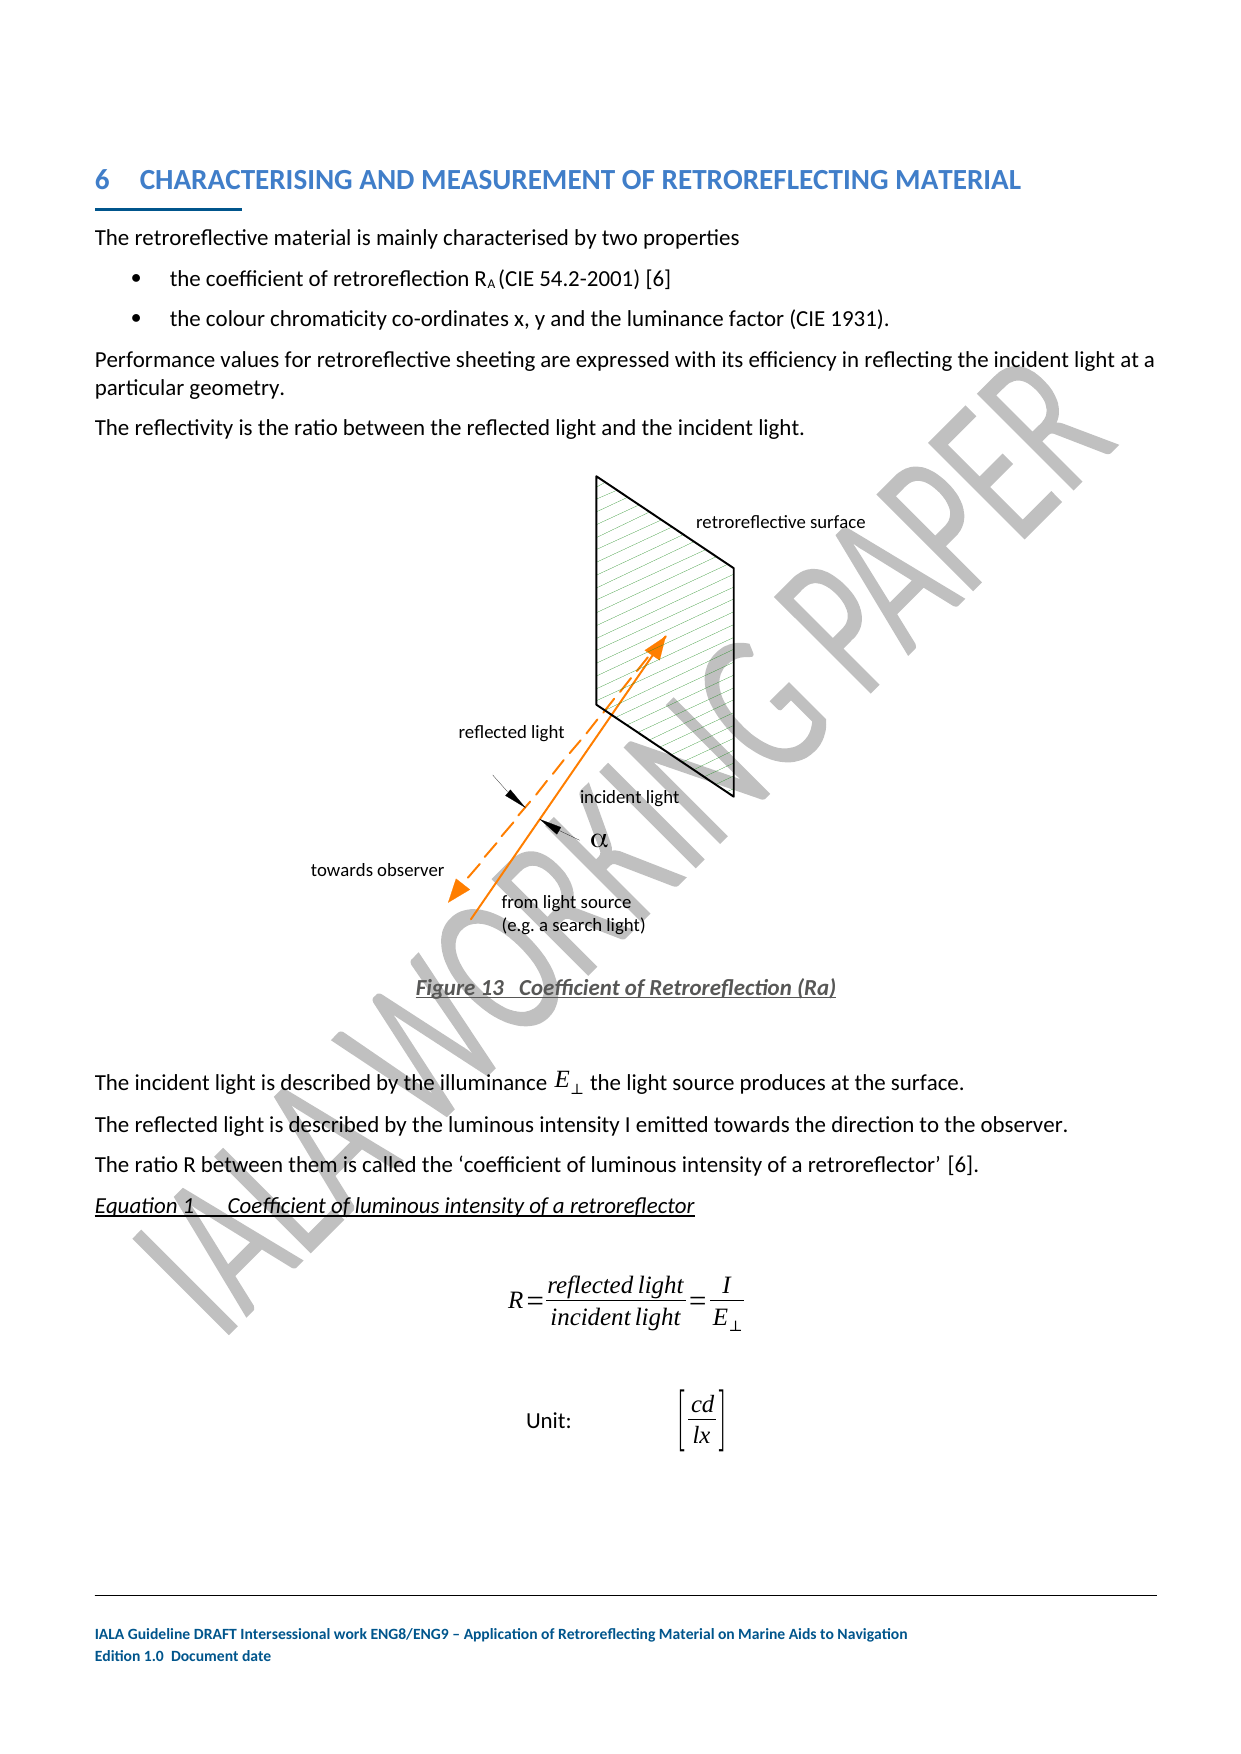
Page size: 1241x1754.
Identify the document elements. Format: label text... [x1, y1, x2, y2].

text Performance values for retroreflective sheeting are expressed with its efficiency in reflecting the incident light at a particular geometry. [94, 345, 1157, 401]
text Unit: [94, 1388, 1157, 1452]
text The incident light is described by the illuminance the light source produces at the surface. [94, 1066, 1157, 1097]
text The retroreflective material is mainly characterised by two properties [94, 223, 1157, 251]
list the colour chromaticity co-ordinates x, y and the luminance factor (CIE 1931). [132, 304, 1157, 332]
text The ratio R between them is called the ‘coefficient of luminous intensity of a retroreflector’ [6]. [94, 1151, 1157, 1178]
list the coefficient of retroreflection RA (CIE 54.2-2001) [6] [132, 264, 1157, 292]
text The reflected light is described by the luminous intensity I emitted towards the direction to the observer. [94, 1110, 1157, 1138]
subtitle CHARACTERISING AND MEASUREMENT OF RETROREFLECTING MATERIAL [94, 161, 1157, 197]
text Coefficient of luminous intensity of a retroreflector [94, 1191, 1157, 1219]
text Coefficient of Retroreflection (Ra) [94, 973, 1157, 1001]
text The reflectivity is the ratio between the reflected light and the incident light. [94, 413, 1157, 441]
